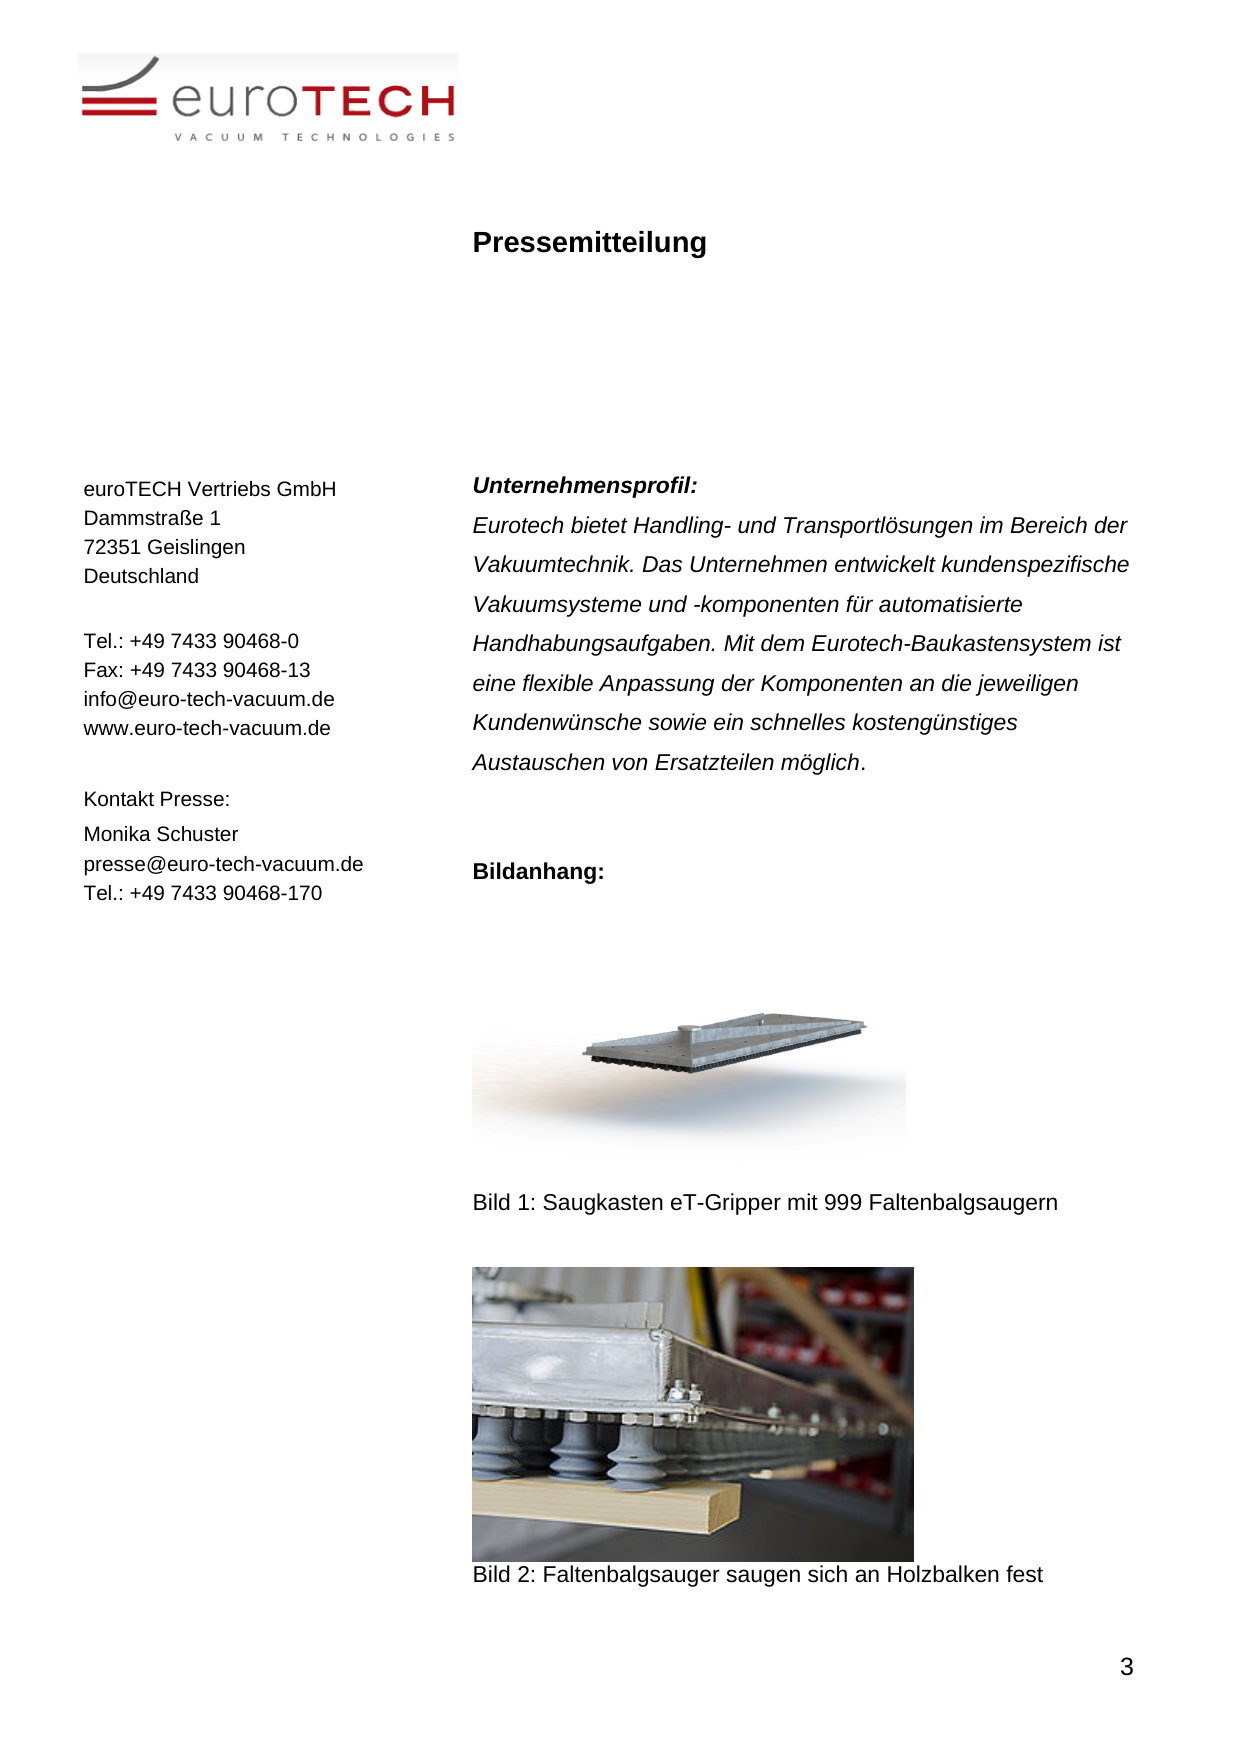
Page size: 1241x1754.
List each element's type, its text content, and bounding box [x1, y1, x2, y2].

picture [472, 1267, 914, 1562]
text Bildanhang: [472, 858, 1134, 885]
picture [472, 913, 906, 1189]
text Unternehmensprofil: [472, 472, 1134, 499]
text Bild 1: Saugkasten eT-Gripper mit 999 Faltenbalgsaugern [472, 1188, 1134, 1215]
text Eurotech bietet Handling- und Transportlösungen im Bereich der Vakuumtechnik. Das Unternehmen entwickelt kundenspezifische Vakuumsysteme und -komponenten für automatisierte Handhabungsaufgaben. Mit dem Eurotech-Baukastensystem ist eine flexible Anpassung der Komponenten an die jeweiligen Kundenwünsche sowie ein schnelles kostengünstiges Austauschen von Ersatzteilen möglich. [472, 512, 1138, 775]
picture [8, 19, 475, 161]
text Bild 2: Faltenbalgsauger saugen sich an Holzbalken fest [472, 1561, 1134, 1588]
